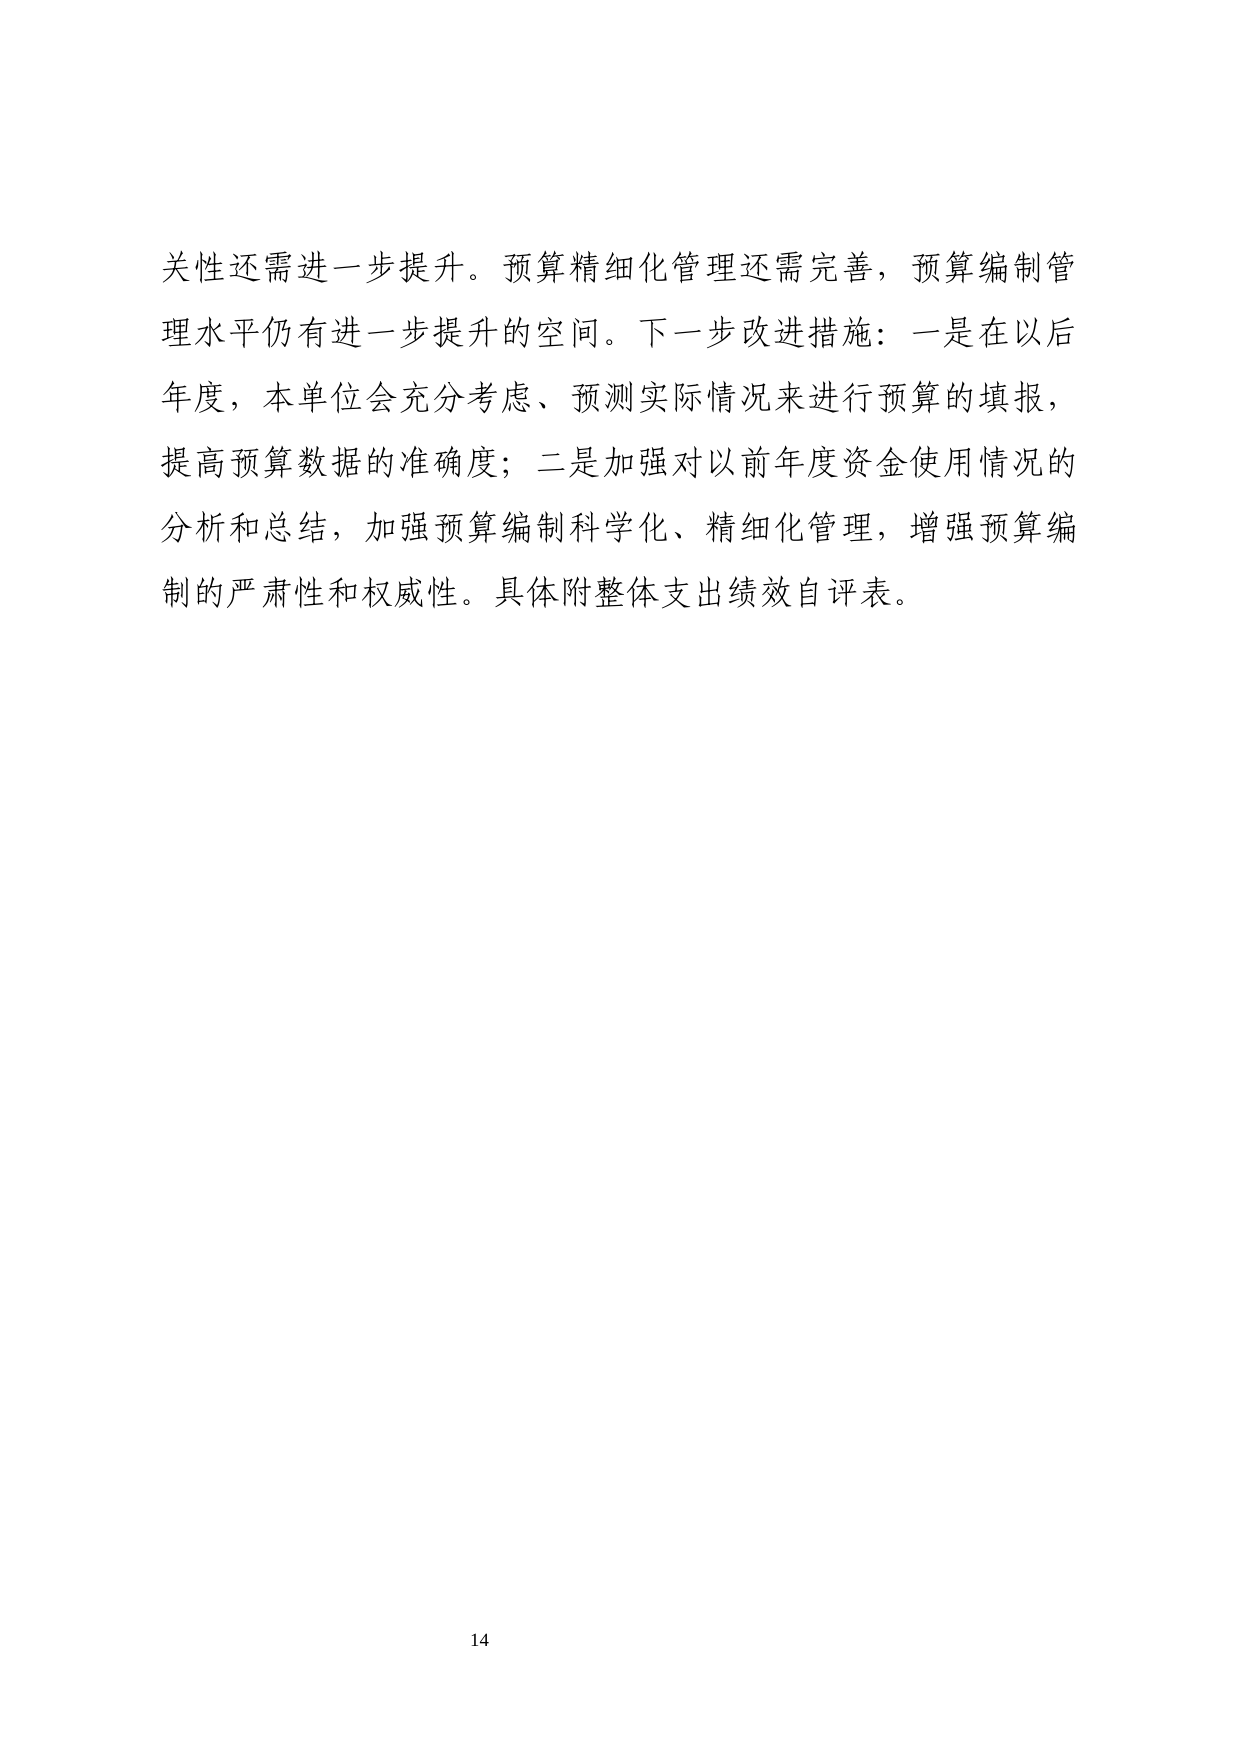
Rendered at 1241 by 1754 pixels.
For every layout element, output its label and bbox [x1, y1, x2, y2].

text [159, 233, 1081, 623]
